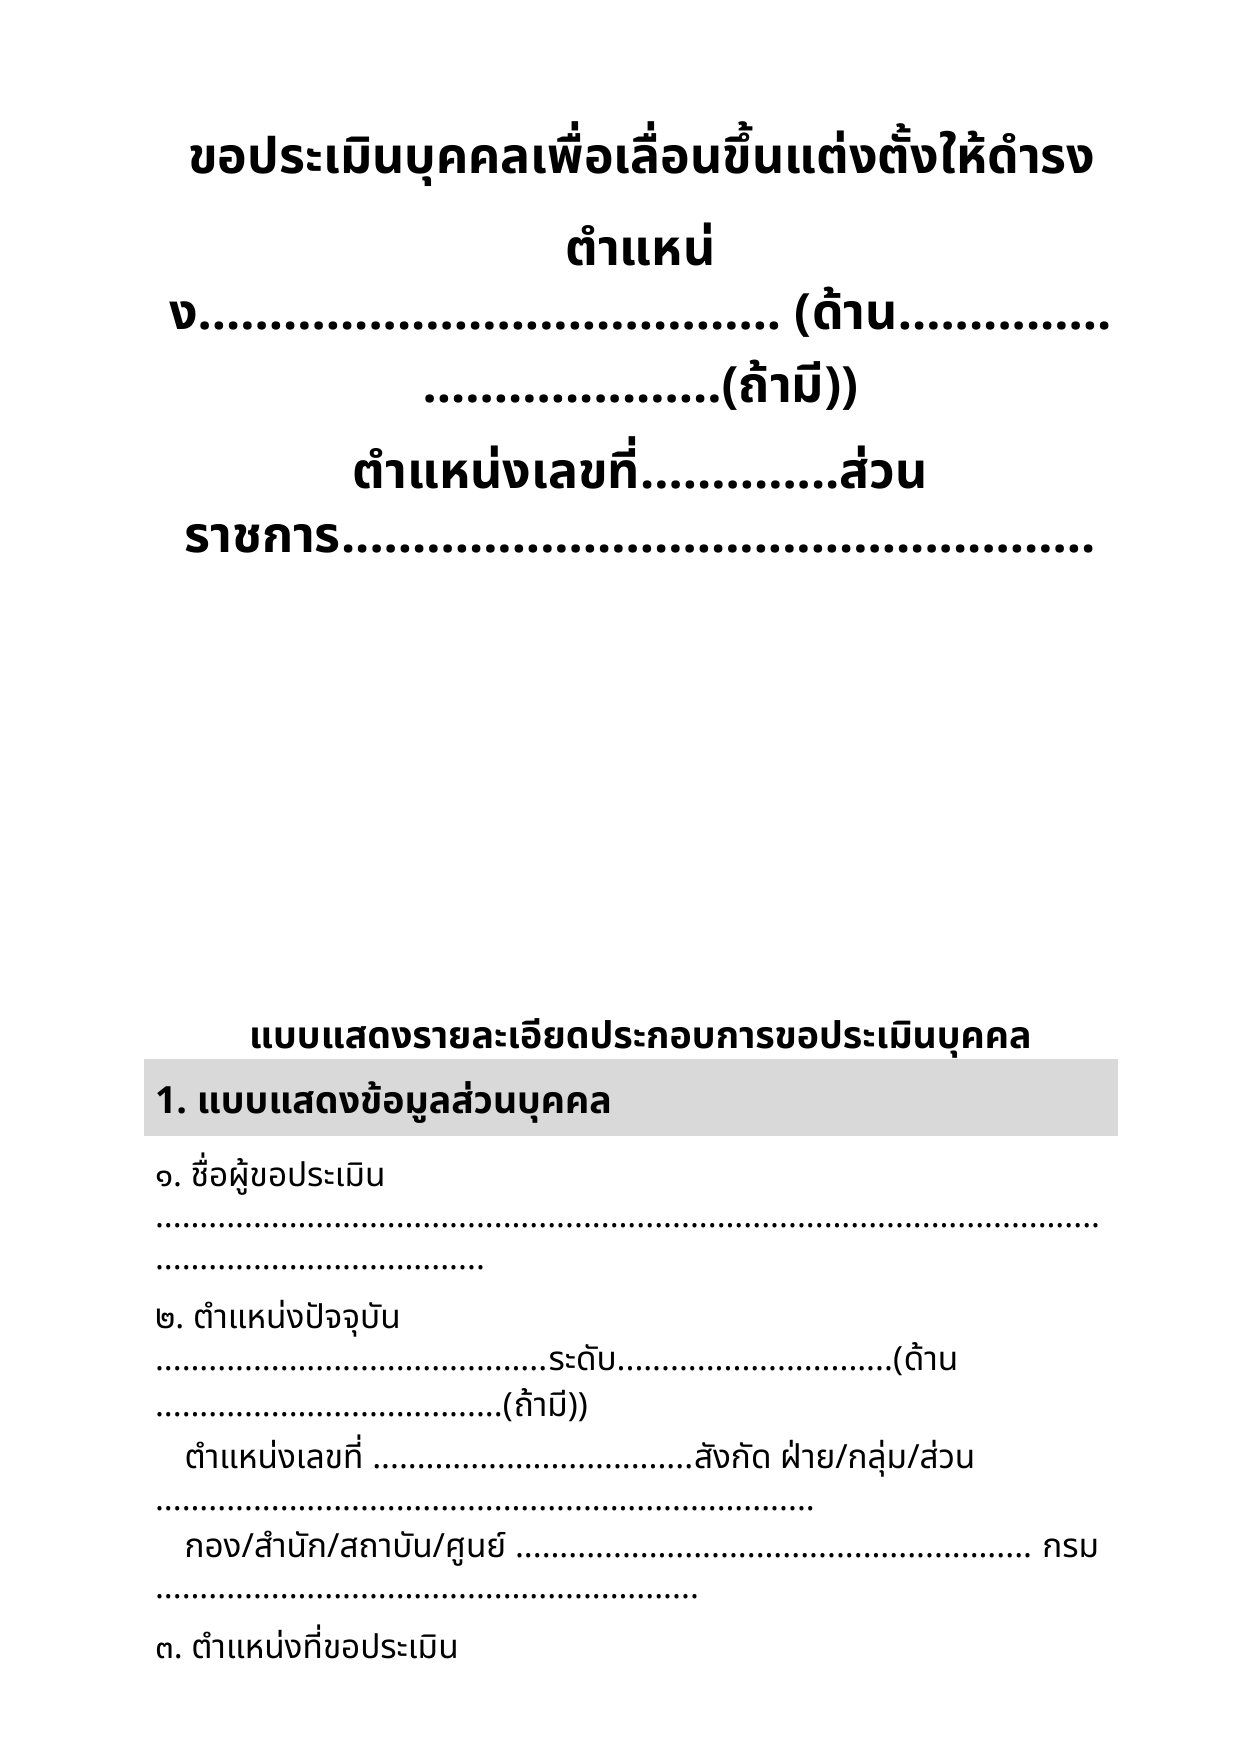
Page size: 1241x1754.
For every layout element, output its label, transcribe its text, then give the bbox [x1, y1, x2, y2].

text ตำแหน่ง......................................... (ด้าน....................................(ถ้ามี)) [162, 208, 1118, 424]
text ตำแหน่งเลขที่..............ส่วนราชการ..................................................... [162, 431, 1118, 575]
table_header 1. แบบแสดงข้อมูลส่วนบุคคล [144, 1059, 1118, 1136]
text แบบแสดงรายละเอียดประกอบการขอประเมินบุคคล [162, 1007, 1118, 1059]
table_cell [144, 1136, 1118, 1695]
text ขอประเมินบุคคลเพื่อเลื่อนขึ้นแต่งตั้งให้ดำรง [162, 120, 1121, 196]
